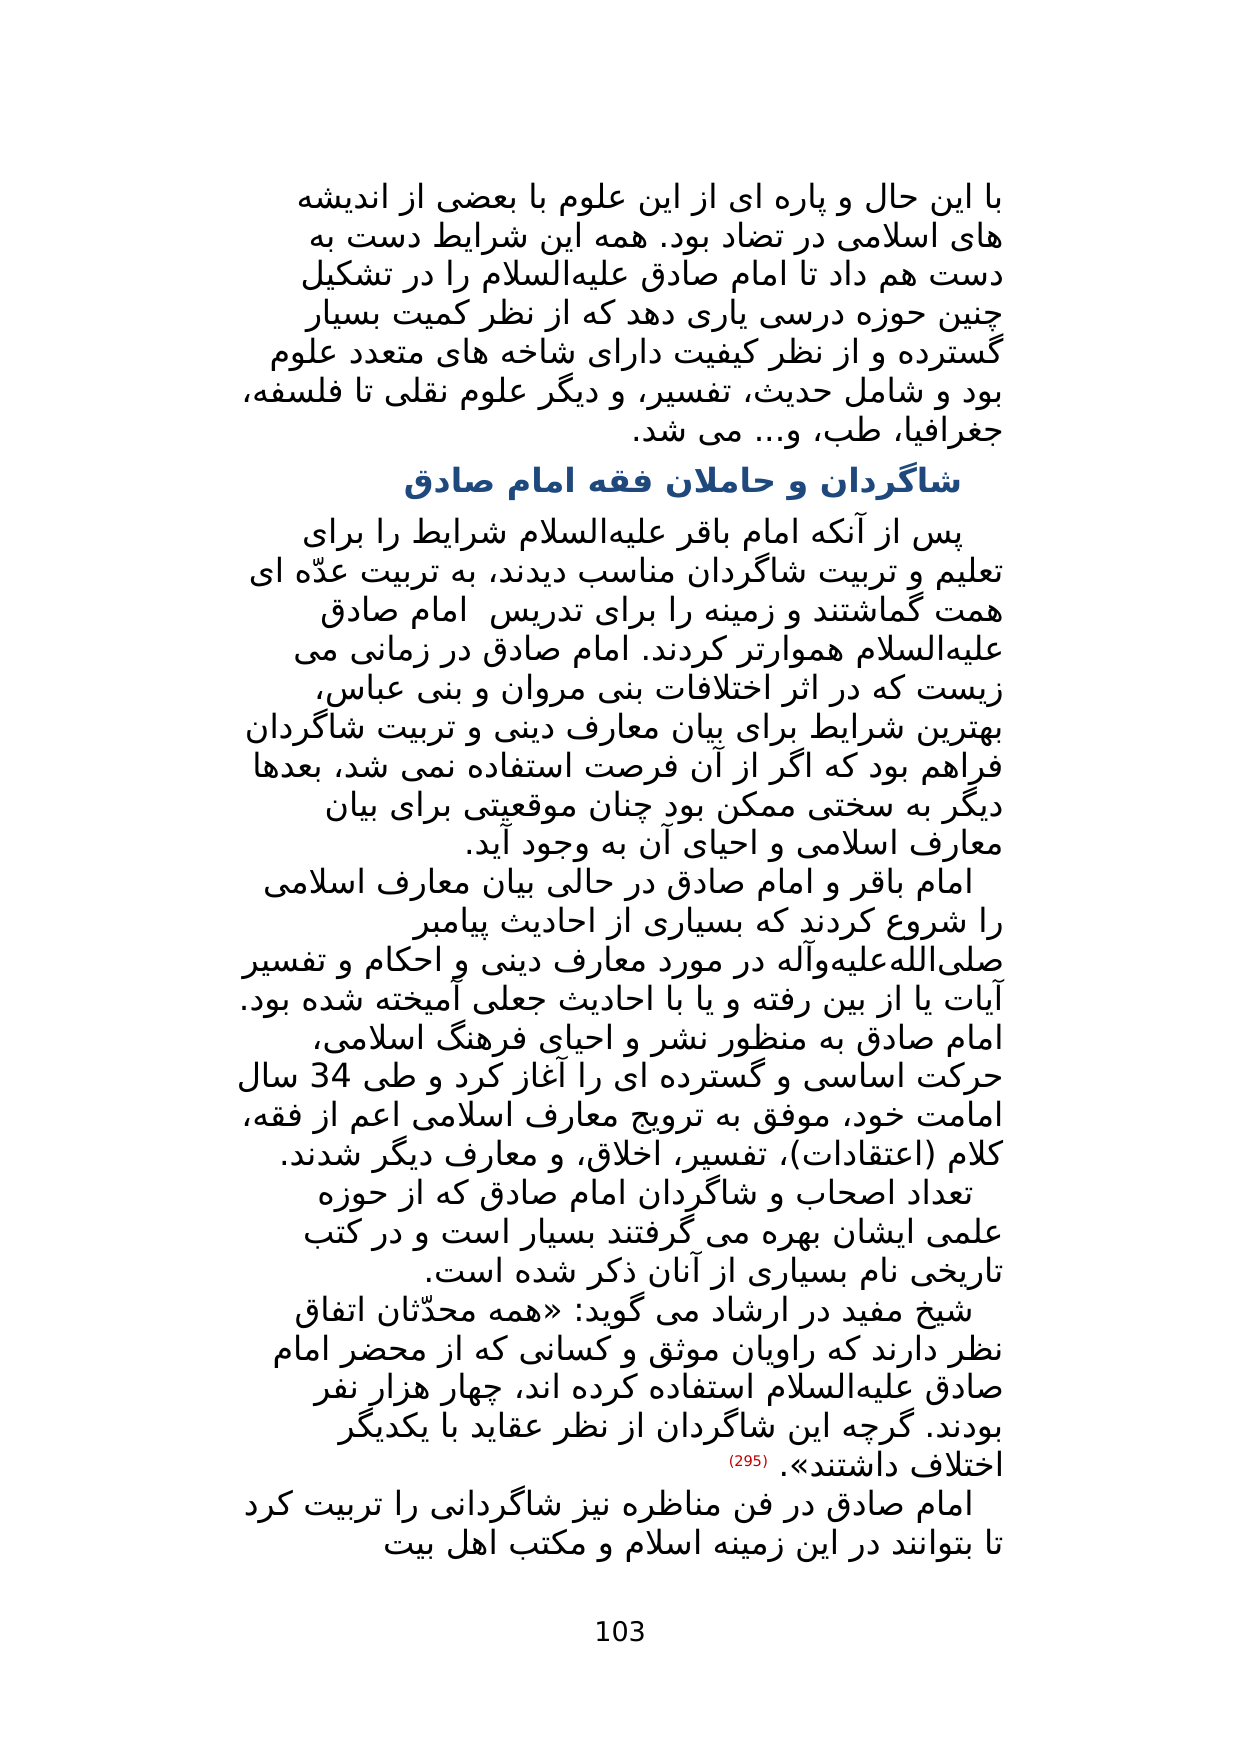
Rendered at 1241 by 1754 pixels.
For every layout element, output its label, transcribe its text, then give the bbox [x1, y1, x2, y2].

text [236, 177, 1004, 449]
subtitle شاگردان و حاملان فقه امام صادق [236, 462, 1004, 501]
text پس از آنكه امام باقر عليه‌السلام شرايط را براى تعليم و تربيت شاگردان مناسب ديدند، به تربيت عدّه اى همت گماشتند و زمينه را براى تدريس ‍ امام صادق عليه‌السلام هموارتر كردند. امام صادق در زمانى مى زيست كه در اثر اختلافات بنى مروان و بنى عباس، بهترين شرايط براى بيان معارف دينى و تربيت شاگردان فراهم بود كه اگر از آن فرصت استفاده نمى شد، بعدها ديگر به سختى ممكن بود چنان موقعيتى براى بيان معارف اسلامى و احياى آن به وجود آيد. [236, 513, 1004, 863]
text امام باقر و امام صادق در حالى بيان معارف اسلامى را شروع كردند كه بسيارى از احاديث پيامبر صلى‌الله‌عليه‌وآله در مورد معارف دينى و احكام و تفسير آيات يا از بين رفته و يا با احاديث جعلى آميخته شده بود. امام صادق به منظور نشر و احياى فرهنگ اسلامى، حركت اساسى و گسترده اى را آغاز كرد و طى 34 سال امامت خود، موفق به ترويج معارف اسلامى اعم از فقه، كلام (اعتقادات)، تفسير، اخلاق، و معارف ديگر شدند. [236, 863, 1004, 1173]
text شيخ مفيد در ارشاد مى گويد: «همه محدّثان اتفاق نظر دارند كه راويان موثق و كسانى كه از محضر امام صادق عليه‌السلام استفاده كرده اند، چهار هزار نفر بودند. گرچه اين شاگردان از نظر عقايد با يكديگر اختلاف داشتند». (295) [236, 1290, 1004, 1484]
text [236, 1484, 1004, 1562]
text تعداد اصحاب و شاگردان امام صادق كه از حوزه علمى ايشان بهره مى گرفتند بسيار است و در كتب تاريخى نام بسيارى از آنان ذكر شده است. [236, 1173, 1004, 1290]
